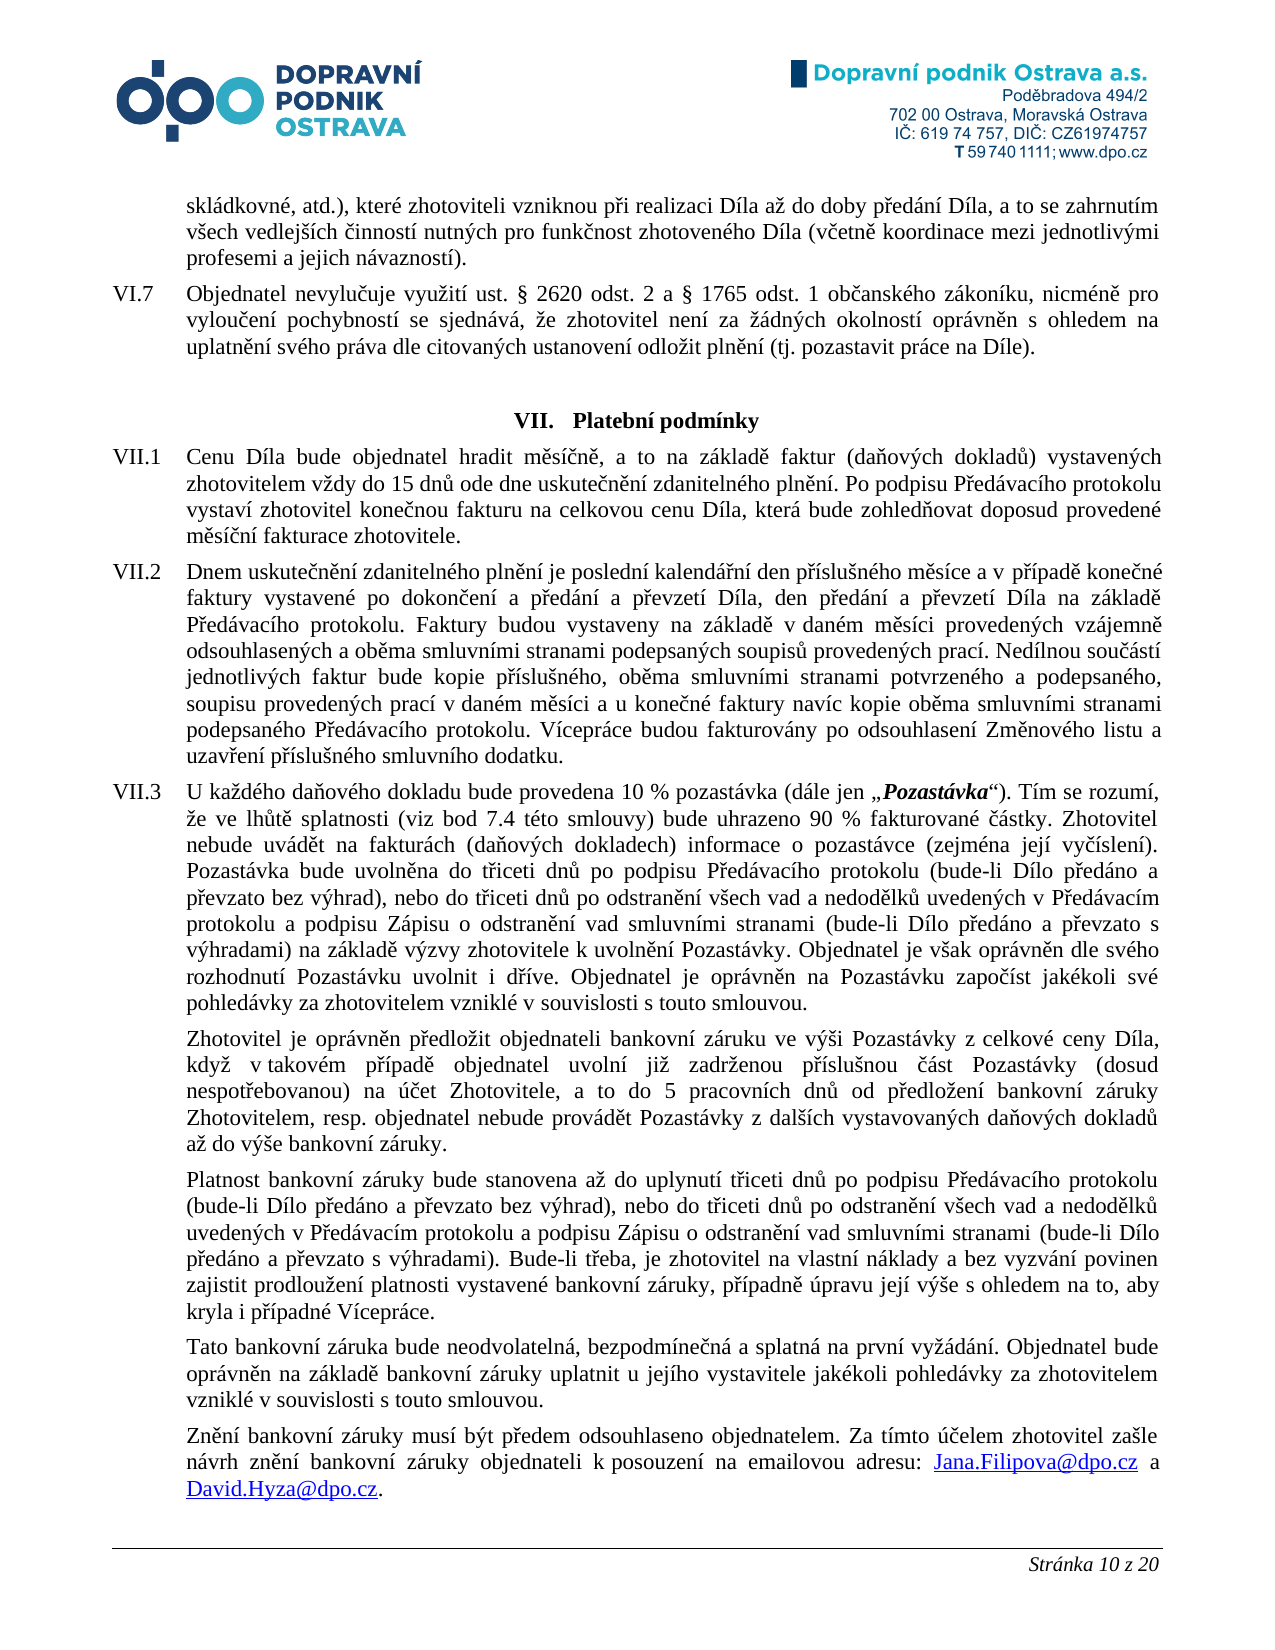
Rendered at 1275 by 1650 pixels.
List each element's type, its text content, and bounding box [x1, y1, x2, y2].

list Platební podmínky [112, 407, 1161, 434]
picture [116, 60, 423, 142]
list Objednatel nevylučuje využití ust. § 2620 odst. 2 a § 1765 odst. 1 občanského zákoníku, nicméně pro vyloučení pochybností se sjednává, že zhotovitel není za žádných okolností oprávněn s ohledem na uplatnění svého práva dle citovaných ustanovení odložit plnění (tj. pozastavit práce na Díle). [112, 280, 1161, 359]
list Zhotovitel je oprávněn předložit objednateli bankovní záruku ve výši Pozastávky z celkové ceny Díla, když v takovém případě objednatel uvolní již zadrženou příslušnou část Pozastávky (dosud nespotřebovanou) na účet Zhotovitele, a to do 5 pracovních dnů od předložení bankovní záruky Zhotovitelem, resp. objednatel nebude provádět Pozastávky z dalších vystavovaných daňových dokladů až do výše bankovní záruky. [186, 1025, 1160, 1157]
picture [791, 60, 1147, 161]
list Dnem uskutečnění zdanitelného plnění je poslední kalendářní den příslušného měsíce a v případě konečné faktury vystavené po dokončení a předání a převzetí Díla, den předání a převzetí Díla na základě Předávacího protokolu. Faktury budou vystaveny na základě v daném měsíci provedených vzájemně odsouhlasených a oběma smluvními stranami podepsaných soupisů provedených prací. Nedílnou součástí jednotlivých faktur bude kopie příslušného, oběma smluvními stranami potvrzeného a podepsaného, soupisu provedených prací v daném měsíci a u konečné faktury navíc kopie oběma smluvními stranami podepsaného Předávacího protokolu. Vícepráce budou fakturovány po odsouhlasení Změnového listu a uzavření příslušného smluvního dodatku. [112, 558, 1163, 769]
list U každého daňového dokladu bude provedena 10 % pozastávka (dále jen „Pozastávka“). Tím se rozumí, že ve lhůtě splatnosti (viz bod 7.4 této smlouvy) bude uhrazeno 90 % fakturované částky. Zhotovitel nebude uvádět na fakturách (daňových dokladech) informace o pozastávce (zejména její vyčíslení). Pozastávka bude uvolněna do třiceti dnů po podpisu Předávacího protokolu (bude-li Dílo předáno a převzato bez výhrad), nebo do třiceti dnů po odstranění všech vad a nedodělků uvedených v Předávacím protokolu a podpisu Zápisu o odstranění vad smluvními stranami (bude-li Dílo předáno a převzato s výhradami) na základě výzvy zhotovitele k uvolnění Pozastávky. Objednatel je však oprávněn dle svého rozhodnutí Pozastávku uvolnit i dříve. Objednatel je oprávněn na Pozastávku započíst jakékoli své pohledávky za zhotovitelem vzniklé v souvislosti s touto smlouvou. [112, 778, 1160, 1015]
list Znění bankovní záruky musí být předem odsouhlaseno objednatelem. Za tímto účelem zhotovitel zašle návrh znění bankovní záruky objednateli k posouzení na emailovou adresu: Jana.Filipova@dpo.cz a David.Hyza@dpo.cz. [186, 1422, 1160, 1501]
list Platnost bankovní záruky bude stanovena až do uplynutí třiceti dnů po podpisu Předávacího protokolu (bude-li Dílo předáno a převzato bez výhrad), nebo do třiceti dnů po odstranění všech vad a nedodělků uvedených v Předávacím protokolu a podpisu Zápisu o odstranění vad smluvními stranami (bude-li Dílo předáno a převzato s výhradami). Bude-li třeba, je zhotovitel na vlastní náklady a bez vyzvání povinen zajistit prodloužení platnosti vystavené bankovní záruky, případně úpravu její výše s ohledem na to, aby kryla i případné Vícepráce. [186, 1166, 1160, 1324]
list Tato bankovní záruka bude neodvolatelná, bezpodmínečná a splatná na první vyžádání. Objednatel bude oprávněn na základě bankovní záruky uplatnit u jejího vystavitele jakékoli pohledávky za zhotovitelem vzniklé v souvislosti s touto smlouvou. [186, 1333, 1160, 1412]
list Cenu Díla bude objednatel hradit měsíčně, a to na základě faktur (daňových dokladů) vystavených zhotovitelem vždy do 15 dnů ode dne uskutečnění zdanitelného plnění. Po podpisu Předávacího protokolu vystaví zhotovitel konečnou fakturu na celkovou cenu Díla, která bude zohledňovat doposud provedené měsíční fakturace zhotovitele. [112, 443, 1163, 549]
